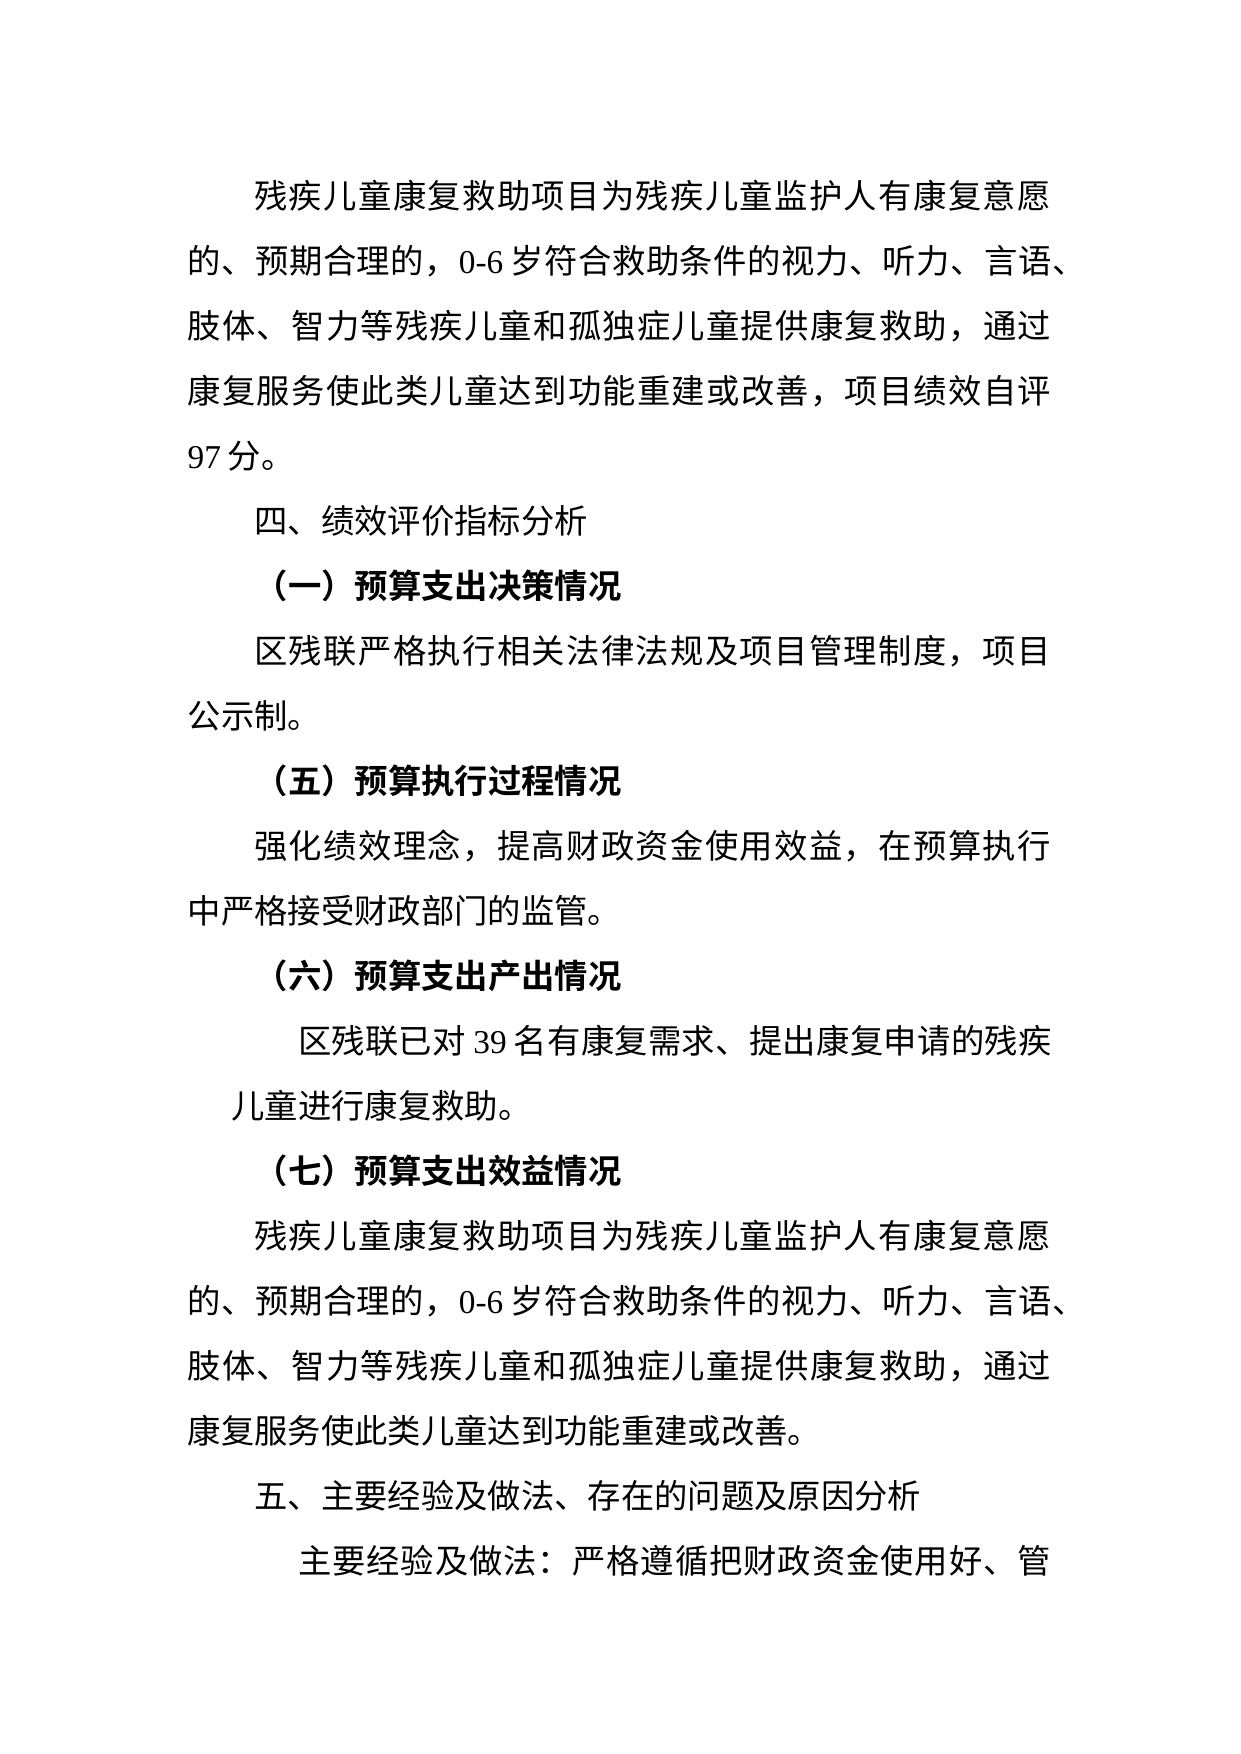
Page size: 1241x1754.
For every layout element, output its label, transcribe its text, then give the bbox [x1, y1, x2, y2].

text 区残联已对39名有康复需求、提出康复申请的残疾儿童进行康复救助。 [231, 1007, 1053, 1137]
list 预算执行过程情况 [187, 747, 1053, 812]
list 预算支出产出情况 [187, 942, 1053, 1007]
text 残疾儿童康复救助项目为残疾儿童监护人有康复意愿的、预期合理的，0-6岁符合救助条件的视力、听力、言语、肢体、智力等残疾儿童和孤独症儿童提供康复救助，通过康复服务使此类儿童达到功能重建或改善。 [187, 1202, 1053, 1462]
text 区残联严格执行相关法律法规及项目管理制度，项目公示制。 [187, 617, 1053, 747]
list 预算支出效益情况 [187, 1137, 1053, 1202]
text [231, 1527, 1053, 1592]
text 强化绩效理念，提高财政资金使用效益，在预算执行中严格接受财政部门的监管。 [187, 812, 1053, 942]
text 五、主要经验及做法、存在的问题及原因分析 [187, 1462, 1053, 1527]
text （一）预算支出决策情况 [187, 552, 1053, 617]
text 残疾儿童康复救助项目为残疾儿童监护人有康复意愿的、预期合理的，0-6岁符合救助条件的视力、听力、言语、肢体、智力等残疾儿童和孤独症儿童提供康复救助，通过康复服务使此类儿童达到功能重建或改善，项目绩效自评97分。 [187, 162, 1053, 487]
text 四、绩效评价指标分析 [187, 487, 1053, 552]
